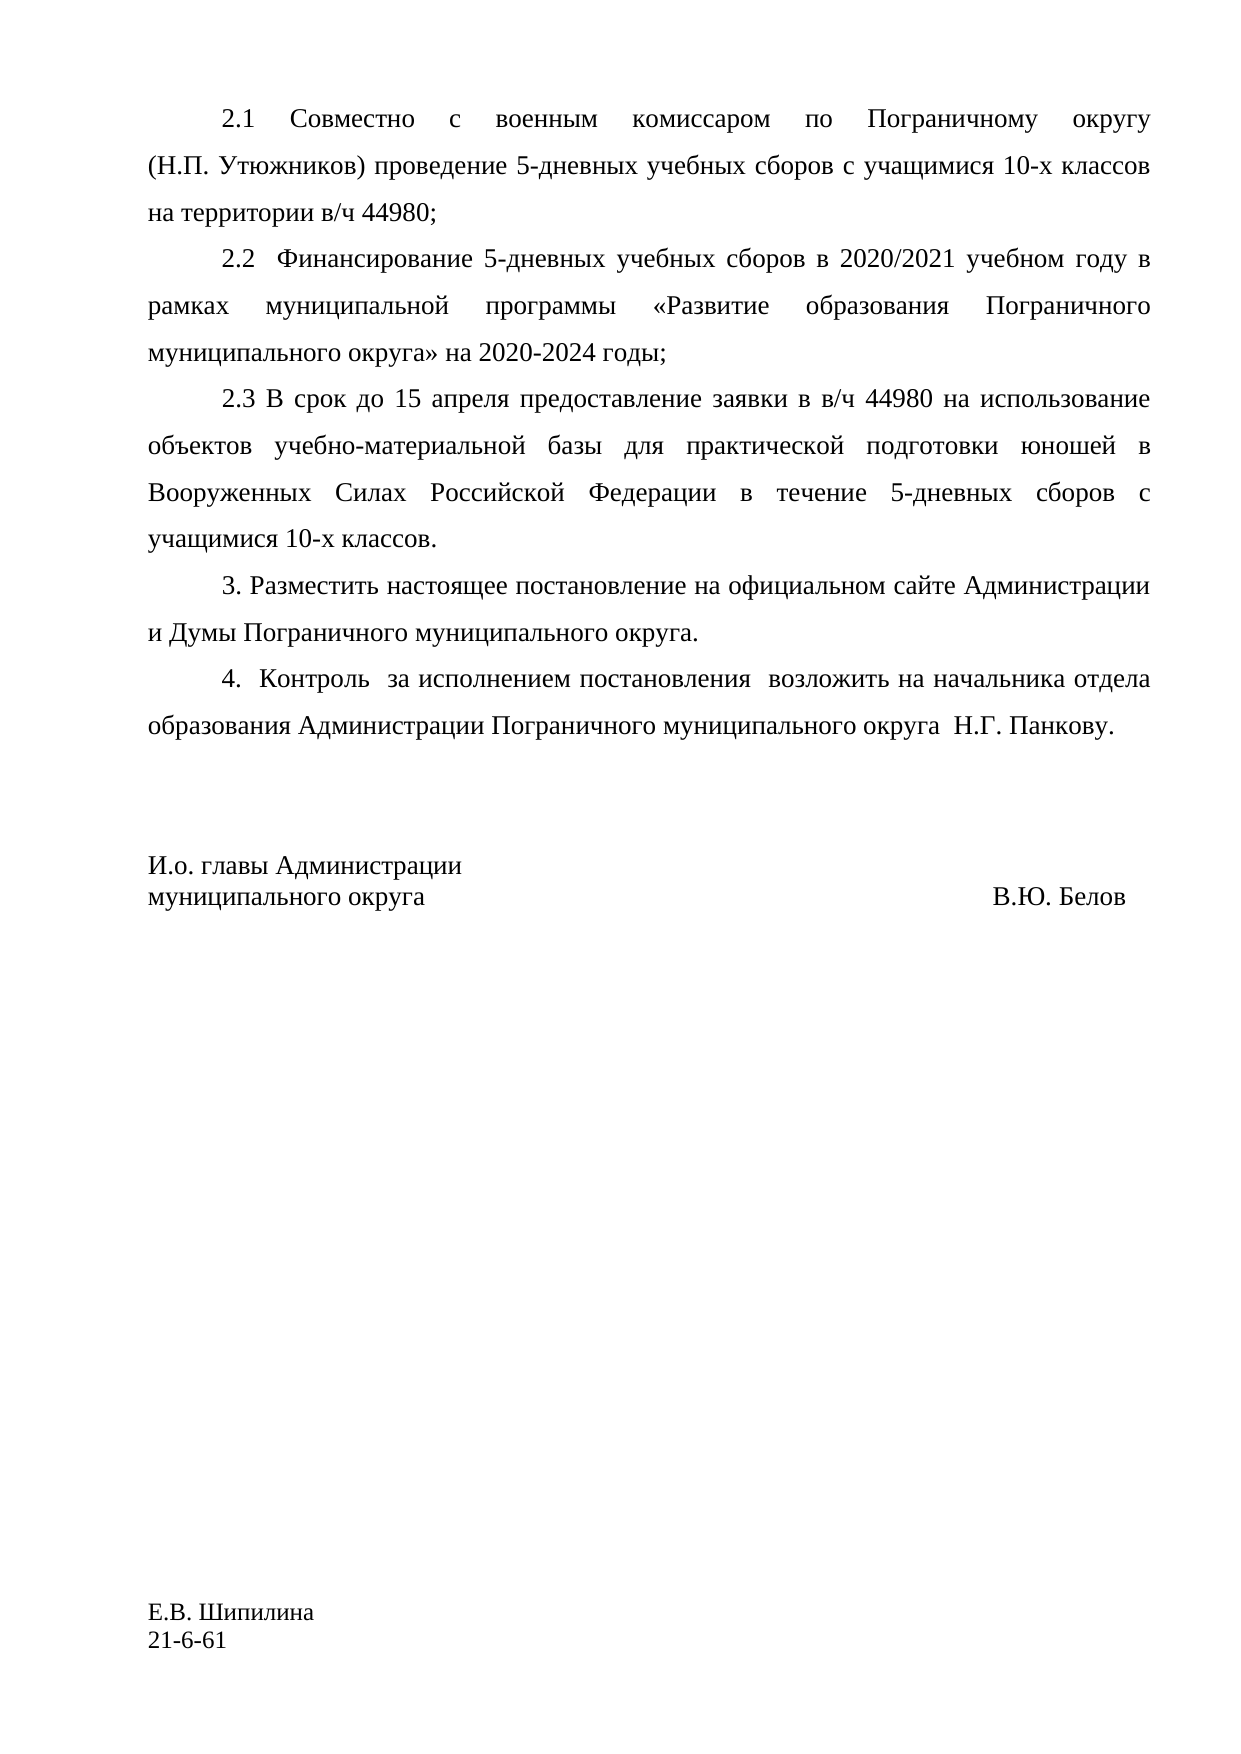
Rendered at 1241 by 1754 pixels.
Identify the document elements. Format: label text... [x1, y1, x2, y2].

text 2.2 Финансирование 5-дневных учебных сборов в 2020/2021 учебном году в рамках муниципальной программы «Развитие образования Пограничного муниципального округа» на 2020-2024 годы; [148, 242, 1152, 367]
text 4. Контроль за исполнением постановления возложить на начальника отдела образования Администрации Пограничного муниципального округа Н.Г. Панкову. [148, 662, 1152, 740]
text И.о. главы Администрации [148, 849, 1137, 880]
text 2.1 Совместно с военным комиссаром по Пограничному округу (Н.П. Утюжников) проведение 5-дневных учебных сборов с учащимися 10-х классов на территории в/ч 44980; [148, 102, 1152, 227]
list 2.3 В срок до 15 апреля предоставление заявки в в/ч 44980 на использование объектов учебно-материальной базы для практической подготовки юношей в Вооруженных Силах Российской Федерации в течение 5-дневных сборов с учащимися 10-х классов. [148, 382, 1152, 554]
text муниципального округа В.Ю. Белов [148, 880, 1152, 912]
text 21-6-61 [148, 1626, 1167, 1654]
text 3. Разместить настоящее постановление на официальном сайте Администрации и Думы Пограничного муниципального округа. [148, 569, 1152, 647]
text Е.В. Шипилина [148, 1597, 1167, 1626]
